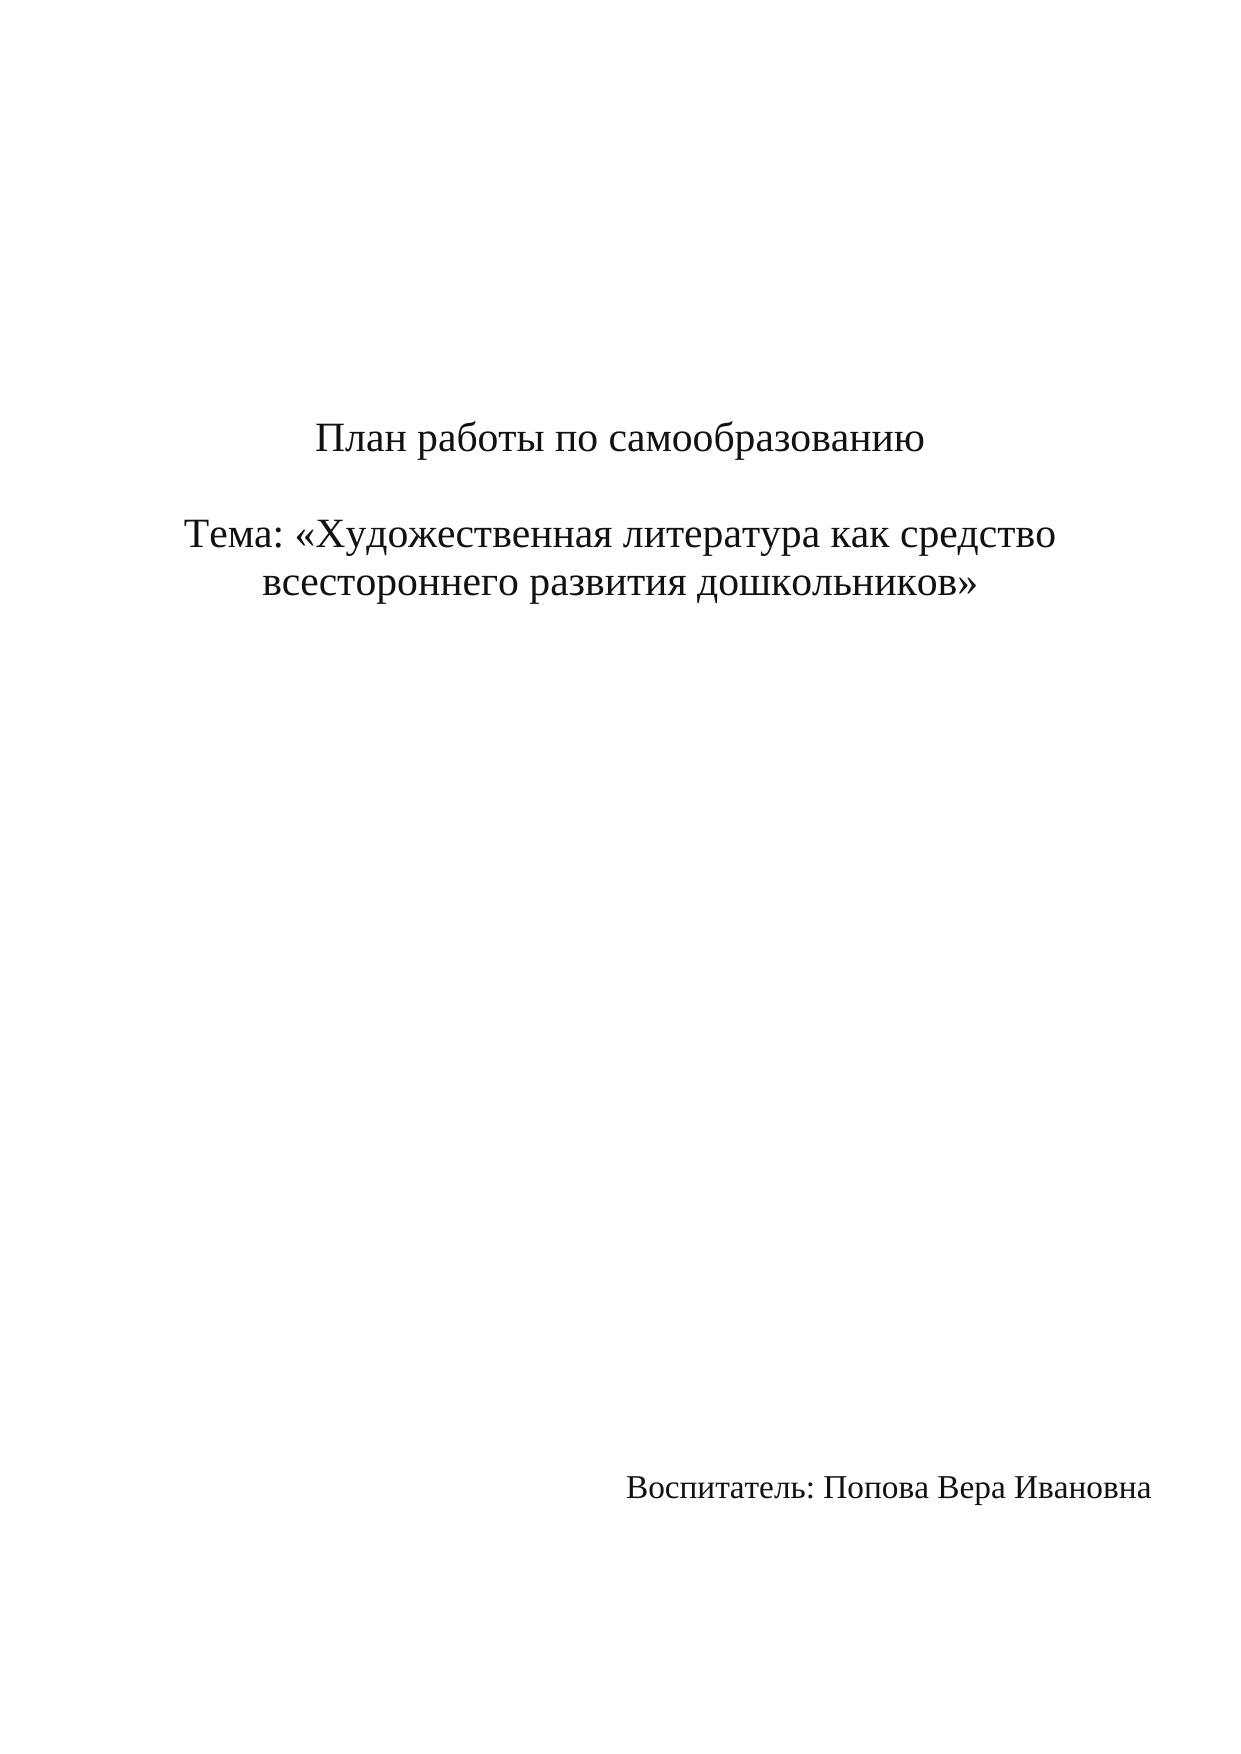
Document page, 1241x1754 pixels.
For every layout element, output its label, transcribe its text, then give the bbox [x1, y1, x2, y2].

text Тема: «Художественная литература как средство всестороннего развития дошкольников» [89, 509, 1152, 604]
text План работы по самообразованию [89, 413, 1152, 461]
text Воспитатель: Попова Вера Ивановна [89, 1467, 1152, 1505]
